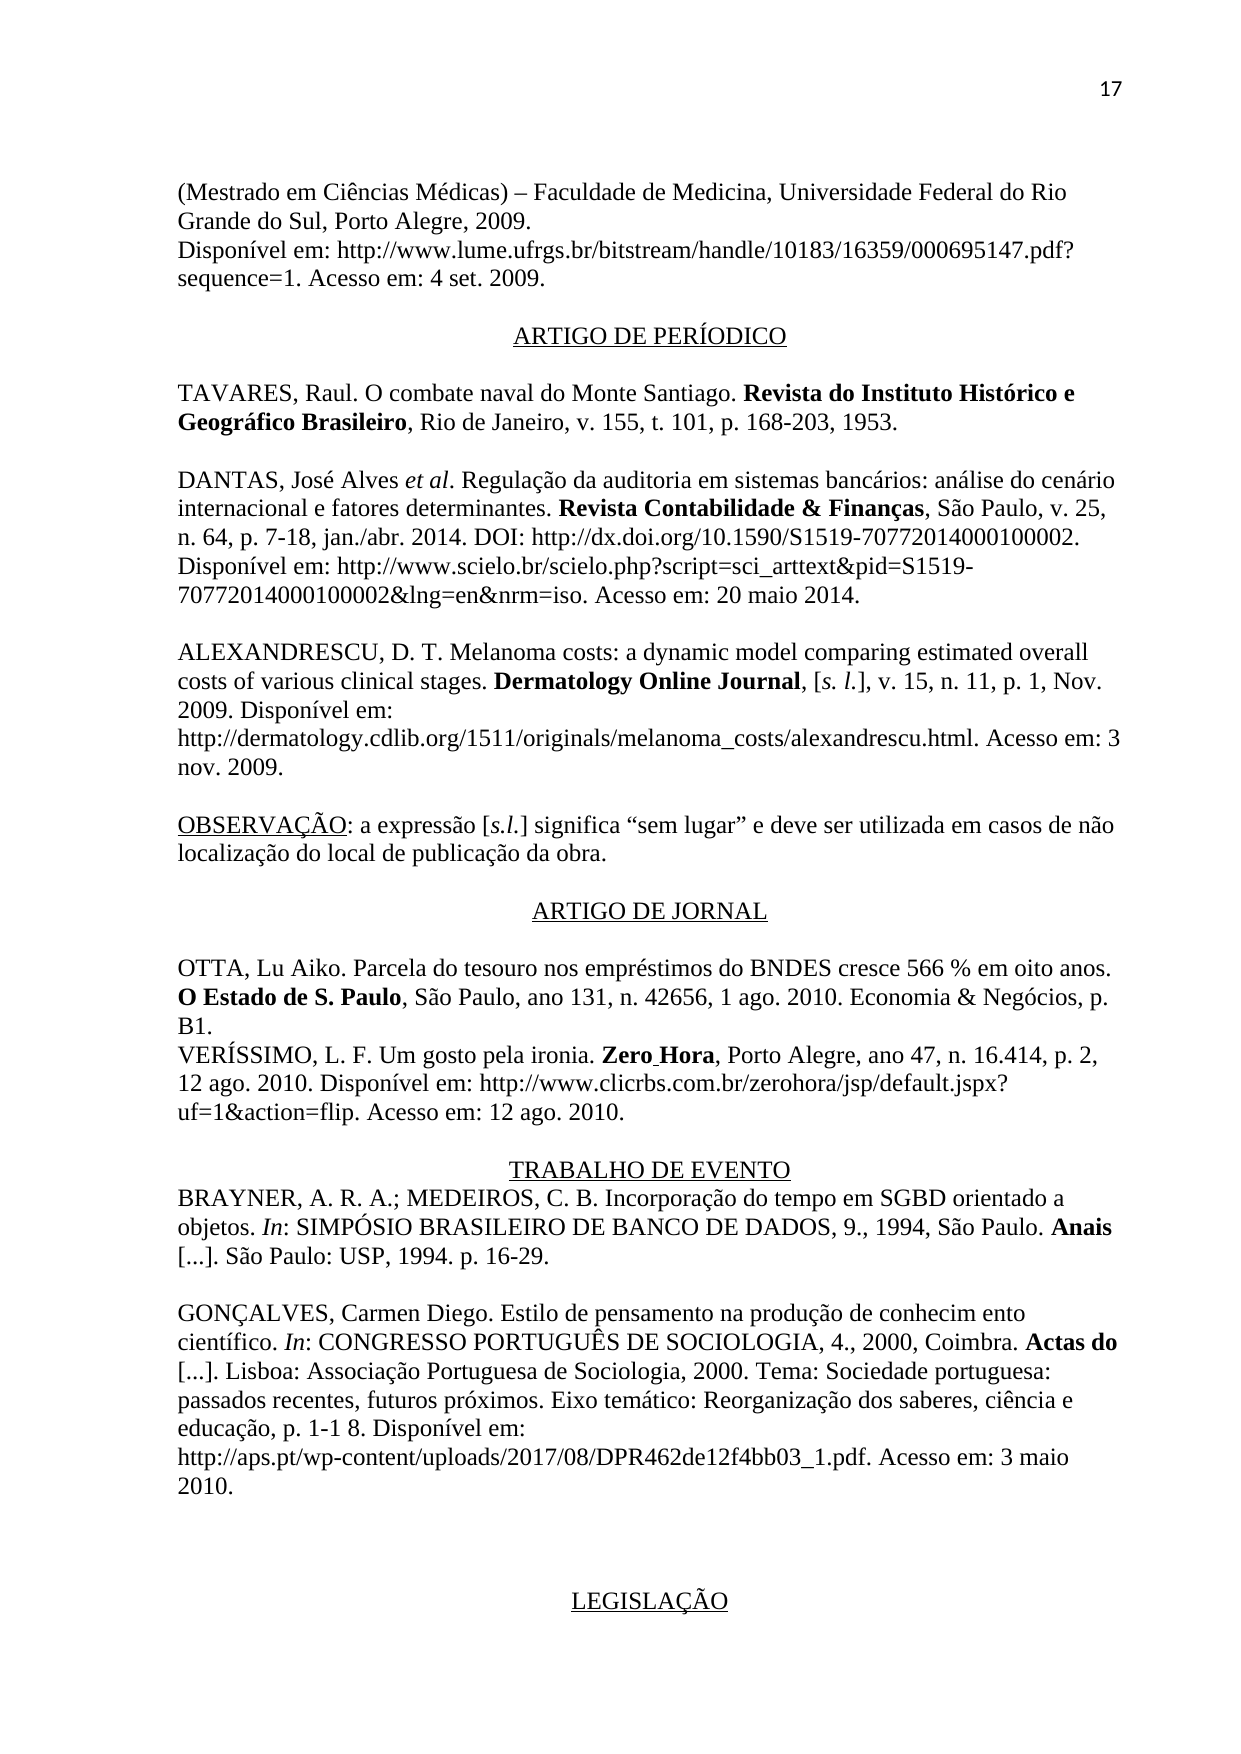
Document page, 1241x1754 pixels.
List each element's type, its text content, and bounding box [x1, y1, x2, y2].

text ARTIGO DE PERÍODICO [177, 321, 1122, 350]
text TRABALHO DE EVENTO [177, 1155, 1122, 1183]
text OBSERVAÇÃO: a expressão [s.l.] significa “sem lugar” e deve ser utilizada em casos de não localização do local de publicação da obra. [177, 810, 1122, 867]
text Disponível em: http://www.lume.ufrgs.br/bitstream/handle/10183/16359/000695147.pdf?sequence=1. Acesso em: 4 set. 2009. [177, 235, 1122, 292]
text TAVARES, Raul. O combate naval do Monte Santiago. Revista do Instituto Histórico e Geográfico Brasileiro, Rio de Janeiro, v. 155, t. 101, p. 168-203, 1953. [177, 378, 1122, 436]
text BRAYNER, A. R. A.; MEDEIROS, C. B. Incorporação do tempo em SGBD orientado a objetos. In: SIMPÓSIO BRASILEIRO DE BANCO DE DADOS, 9., 1994, São Paulo. Anais [...]. São Paulo: USP, 1994. p. 16-29. [177, 1183, 1122, 1270]
text ALEXANDRESCU, D. T. Melanoma costs: a dynamic model comparing estimated overall costs of various clinical stages. Dermatology Online Journal, [s. l.], v. 15, n. 11, p. 1, Nov. 2009. Disponível em: http://dermatology.cdlib.org/1511/originals/melanoma_costs/alexandrescu.html. Acesso em: 3 nov. 2009. [177, 637, 1122, 781]
text GONÇALVES, Carmen Diego. Estilo de pensamento na produção de conhecim ento científico. In: CONGRESSO PORTUGUÊS DE SOCIOLOGIA, 4., 2000, Coimbra. Actas do [...]. Lisboa: Associação Portuguesa de Sociologia, 2000. Tema: Sociedade portuguesa: passados recentes, futuros próximos. Eixo temático: Reorganização dos saberes, ciência e educação, p. 1-1 8. Disponível em: http://aps.pt/wp-content/uploads/2017/08/DPR462de12f4bb03_1.pdf. Acesso em: 3 maio 2010. [177, 1298, 1122, 1500]
text LEGISLAÇÃO [177, 1586, 1122, 1615]
text DANTAS, José Alves et al. Regulação da auditoria em sistemas bancários: análise do cenário internacional e fatores determinantes. Revista Contabilidade & Finanças, São Paulo, v. 25, n. 64, p. 7-18, jan./abr. 2014. DOI: http://dx.doi.org/10.1590/S1519-70772014000100002. Disponível em: http://www.scielo.br/scielo.php?script=sci_arttext&pid=S1519-70772014000100002&lng=en&nrm=iso. Acesso em: 20 maio 2014. [177, 465, 1122, 608]
text OTTA, Lu Aiko. Parcela do tesouro nos empréstimos do BNDES cresce 566 % em oito anos. O Estado de S. Paulo, São Paulo, ano 131, n. 42656, 1 ago. 2010. Economia & Negócios, p. B1. [177, 953, 1122, 1040]
text VERÍSSIMO, L. F. Um gosto pela ironia. Zero Hora, Porto Alegre, ano 47, n. 16.414, p. 2, 12 ago. 2010. Disponível em: http://www.clicrbs.com.br/zerohora/jsp/default.jspx?uf=1&action=flip. Acesso em: 12 ago. 2010. [177, 1040, 1122, 1126]
text ARTIGO DE JORNAL [177, 896, 1122, 925]
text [177, 177, 1122, 235]
